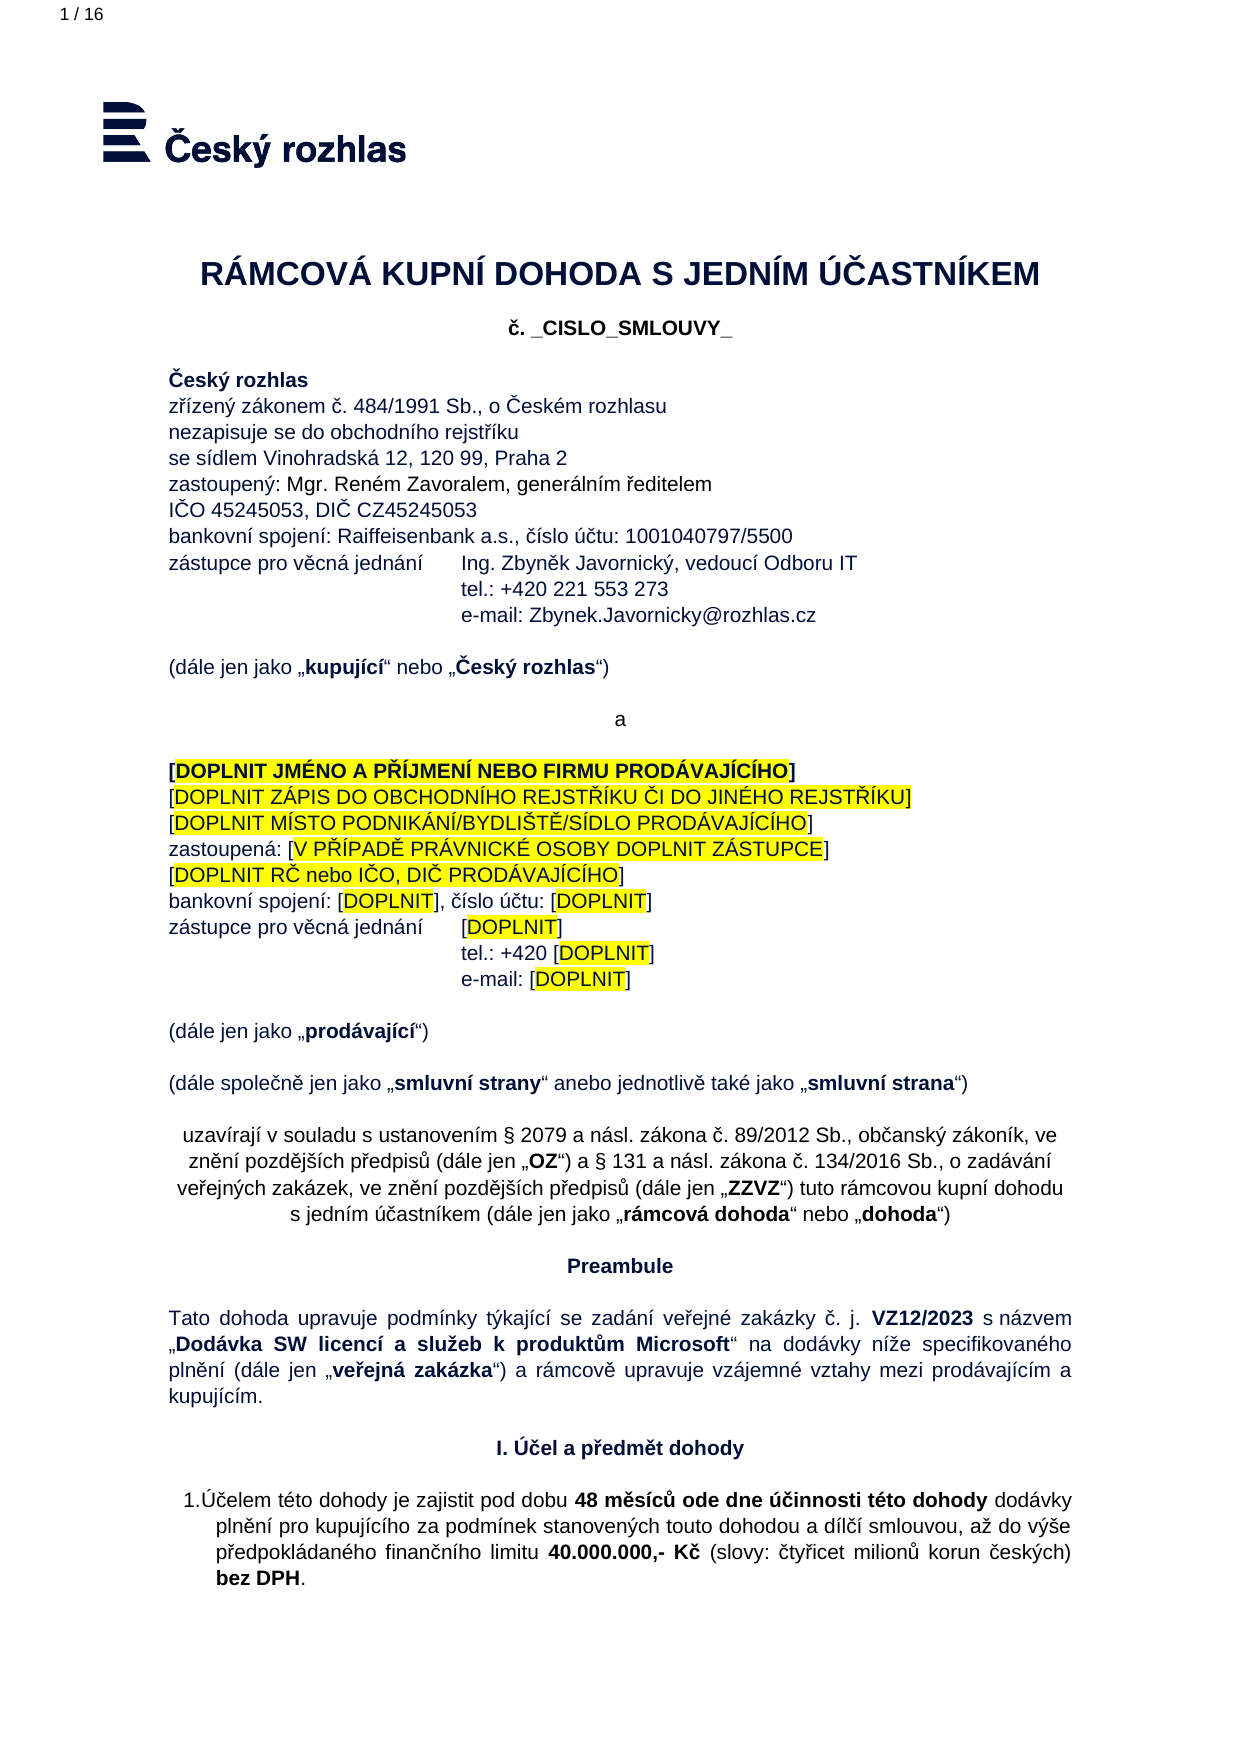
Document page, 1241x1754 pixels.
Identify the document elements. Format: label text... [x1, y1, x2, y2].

text [DOPLNIT MÍSTO PODNIKÁNÍ/BYDLIŠTĚ/SÍDLO PRODÁVAJÍCÍHO] [168, 809, 1072, 836]
text [DOPLNIT ZÁPIS DO OBCHODNÍHO REJSTŘÍKU ČI DO JINÉHO REJSTŘÍKU] [168, 783, 1072, 809]
text zastoupená: [V PŘÍPADĚ PRÁVNICKÉ OSOBY DOPLNIT ZÁSTUPCE] [168, 836, 1072, 862]
text Český rozhlas [168, 367, 1072, 393]
text (dále společně jen jako „smluvní strany“ anebo jednotlivě také jako „smluvní strana“) [168, 1070, 1072, 1096]
text [DOPLNIT JMÉNO A PŘÍJMENÍ NEBO FIRMU PRODÁVAJÍCÍHO] [168, 757, 1072, 783]
text bankovní spojení: [DOPLNIT], číslo účtu: [DOPLNIT] [168, 888, 1072, 914]
text a [168, 705, 1072, 731]
text zástupce pro věcná jednání Ing. Zbyněk Javornický, vedoucí Odboru IT [168, 549, 1072, 575]
text zřízený zákonem č. 484/1991 Sb., o Českém rozhlasu [168, 393, 1072, 419]
text (dále jen jako „kupující“ nebo „Český rozhlas“) [168, 653, 1072, 679]
subtitle Preambule [168, 1252, 1072, 1278]
text [DOPLNIT RČ nebo IČO, DIČ PRODÁVAJÍCÍHO] [168, 862, 1072, 888]
subtitle Účel a předmět dohody [168, 1434, 1072, 1461]
picture [103, 102, 406, 168]
text zástupce pro věcná jednání [DOPLNIT] [168, 914, 1072, 940]
text IČO 45245053, DIČ CZ45245053 [168, 497, 1072, 523]
text zastoupený: Mgr. Reném Zavoralem, generálním ředitelem [168, 471, 1072, 497]
list Účelem této dohody je zajistit pod dobu 48 měsíců ode dne účinnosti této dohody dodávky plnění pro kupujícího za podmínek stanovených touto dohodou a dílčí smlouvou, až do výše předpokládaného finančního limitu 40.000.000,- Kč (slovy: čtyřicet milionů korun českých) bez DPH. [183, 1487, 1072, 1591]
text tel.: +420 [DOPLNIT] [168, 940, 1072, 966]
text tel.: +420 221 553 273 [168, 575, 1072, 601]
text nezapisuje se do obchodního rejstříku [168, 419, 1072, 445]
text (dále jen jako „prodávající“) [168, 1018, 1072, 1044]
text e-mail: Zbynek.Javornicky@rozhlas.cz [168, 601, 1072, 627]
text bankovní spojení: Raiffeisenbank a.s., číslo účtu: 1001040797/5500 [168, 523, 1072, 549]
text č. _CISLO_SMLOUVY_ [168, 315, 1072, 341]
subtitle Tato dohoda upravuje podmínky týkající se zadání veřejné zakázky č. j. VZ12/2023 s názvem „Dodávka SW licencí a služeb k produktům Microsoft“ na dodávky níže specifikovaného plnění (dále jen „veřejná zakázka“) a rámcově upravuje vzájemné vztahy mezi prodávajícím a kupujícím. [168, 1304, 1072, 1408]
text e-mail: [DOPLNIT] [168, 966, 1072, 992]
text uzavírají v souladu s ustanovením § 2079 a násl. zákona č. 89/2012 Sb., občanský zákoník, ve znění pozdějších předpisů (dále jen „OZ“) a § 131 a násl. zákona č. 134/2016 Sb., o zadávání veřejných zakázek, ve znění pozdějších předpisů (dále jen „ZZVZ“) tuto rámcovou kupní dohodu s jedním účastníkem (dále jen jako „rámcová dohoda“ nebo „dohoda“) [168, 1122, 1072, 1226]
text se sídlem Vinohradská 12, 120 99, Praha 2 [168, 445, 1072, 471]
title RÁMCOVÁ KUPNÍ DOHODA S JEDNÍM ÚČASTNÍKEM [168, 250, 1072, 294]
